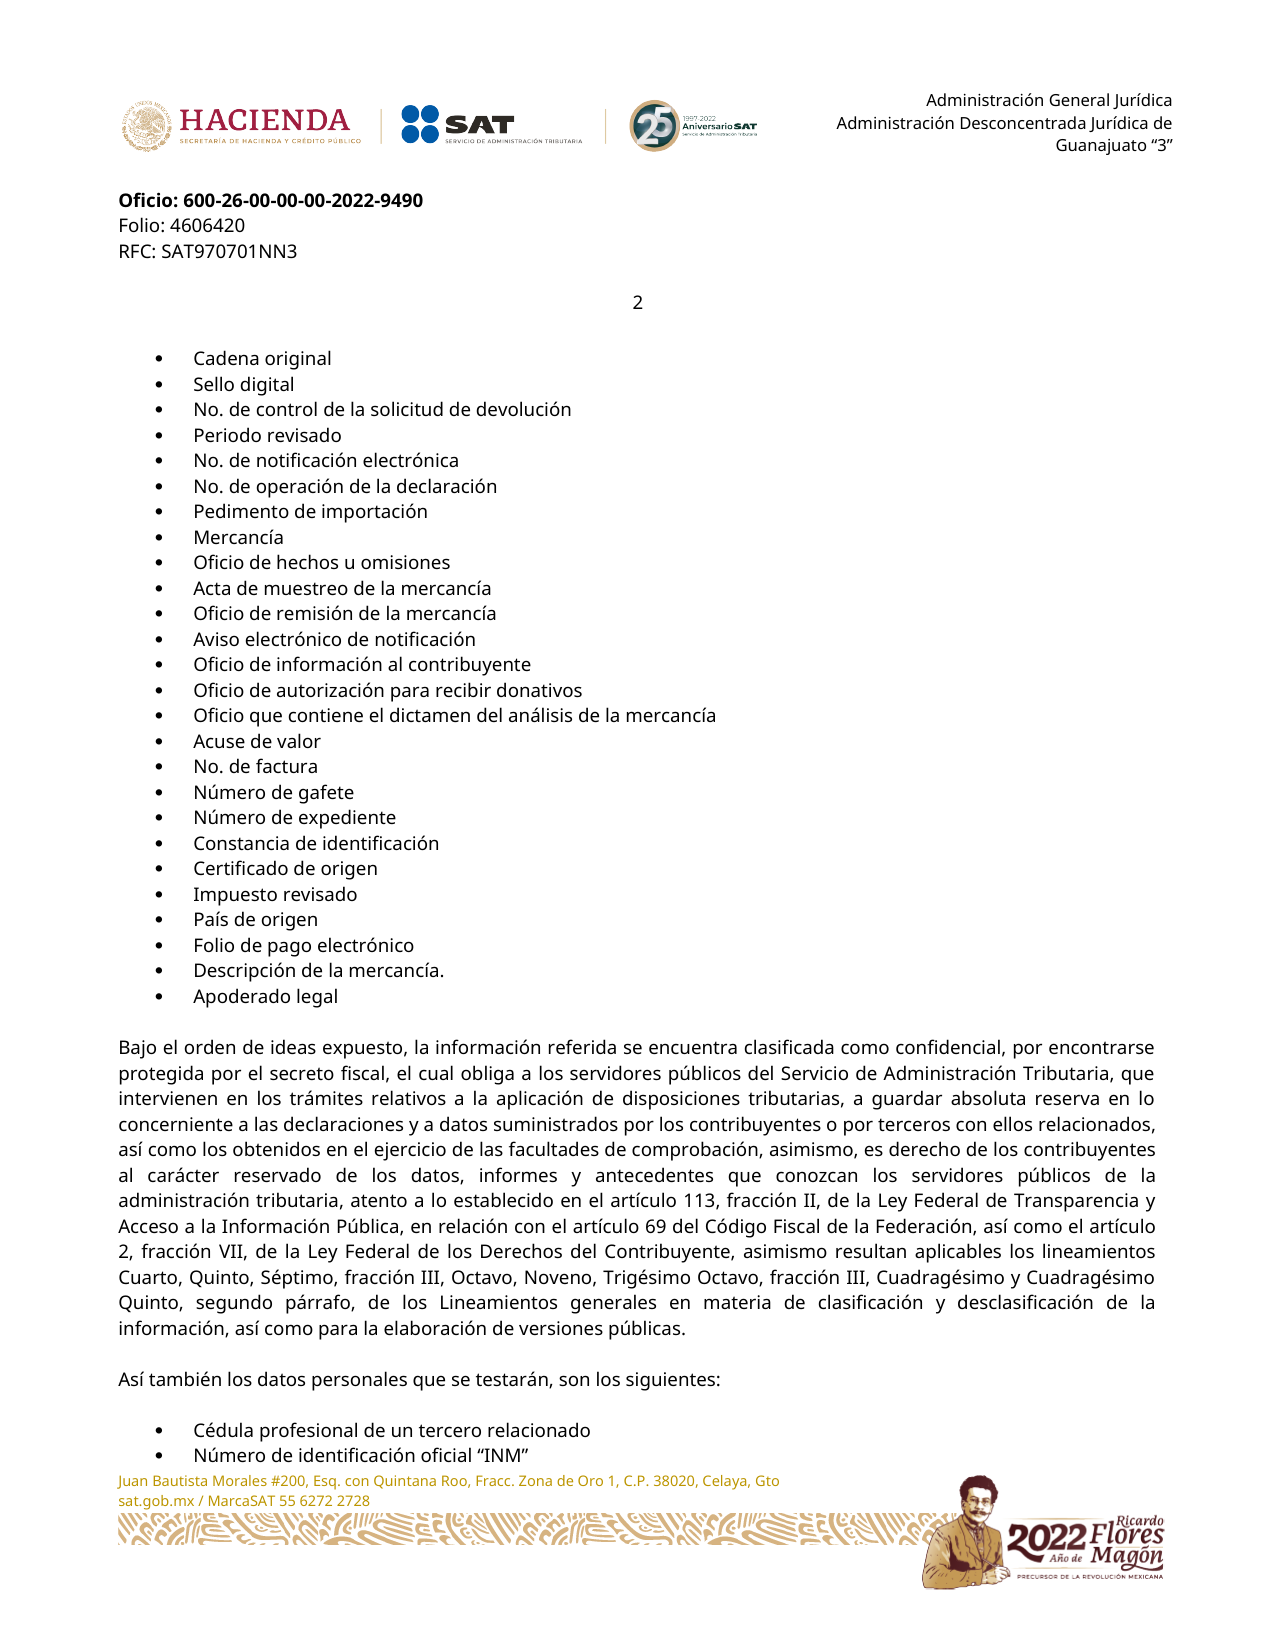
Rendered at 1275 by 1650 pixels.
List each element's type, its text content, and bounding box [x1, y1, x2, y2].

list Oficio de hechos u omisiones [156, 549, 1157, 575]
list Acuse de valor [156, 728, 1157, 754]
list Impuesto revisado [156, 881, 1157, 907]
list Periodo revisado [156, 422, 1157, 447]
picture [102, 88, 779, 164]
picture [118, 1471, 1169, 1591]
list No. de operación de la declaración [156, 473, 1157, 498]
list Descripción de la mercancía. [156, 958, 1157, 983]
list No. de notificación electrónica [156, 447, 1157, 473]
list Número de gafete [156, 779, 1157, 805]
list Número de identificación oficial “INM” [156, 1443, 1157, 1468]
list No. de control de la solicitud de devolución [156, 396, 1157, 422]
list País de origen [156, 907, 1157, 932]
list Oficio que contiene el dictamen del análisis de la mercancía [156, 703, 1157, 728]
text Así también los datos personales que se testarán, son los siguientes: [118, 1366, 1157, 1392]
list Número de expediente [156, 805, 1157, 830]
list Cadena original [156, 345, 1157, 371]
list Oficio de información al contribuyente [156, 652, 1157, 677]
list Constancia de identificación [156, 830, 1157, 856]
list Cédula profesional de un tercero relacionado [156, 1417, 1157, 1443]
list No. de factura [156, 754, 1157, 779]
list Sello digital [156, 371, 1157, 396]
list Apoderado legal [156, 983, 1157, 1009]
list Folio de pago electrónico [156, 932, 1157, 958]
list Mercancía [156, 524, 1157, 549]
list Oficio de autorización para recibir donativos [156, 677, 1157, 703]
list Pedimento de importación [156, 498, 1157, 524]
list Aviso electrónico de notificación [156, 626, 1157, 652]
list Oficio de remisión de la mercancía [156, 601, 1157, 626]
list Certificado de origen [156, 856, 1157, 881]
text Bajo el orden de ideas expuesto, la información referida se encuentra clasificada como confidencial, por encontrarse protegida por el secreto fiscal, el cual obliga a los servidores públicos del Servicio de Administración Tributaria, que intervienen en los trámites relativos a la aplicación de disposiciones tributarias, a guardar absoluta reserva en lo concerniente a las declaraciones y a datos suministrados por los contribuyentes o por terceros con ellos relacionados, así como los obtenidos en el ejercicio de las facultades de comprobación, asimismo, es derecho de los contribuyentes al carácter reservado de los datos, informes y antecedentes que conozcan los servidores públicos de la administración tributaria, atento a lo establecido en el artículo 113, fracción II, de la Ley Federal de Transparencia y Acceso a la Información Pública, en relación con el artículo 69 del Código Fiscal de la Federación, así como el artículo 2, fracción VII, de la Ley Federal de los Derechos del Contribuyente, asimismo resultan aplicables los lineamientos Cuarto, Quinto, Séptimo, fracción III, Octavo, Noveno, Trigésimo Octavo, fracción III, Cuadragésimo y Cuadragésimo Quinto, segundo párrafo, de los Lineamientos generales en materia de clasificación y desclasificación de la información, así como para la elaboración de versiones públicas. [118, 1034, 1157, 1341]
list Acta de muestreo de la mercancía [156, 575, 1157, 601]
